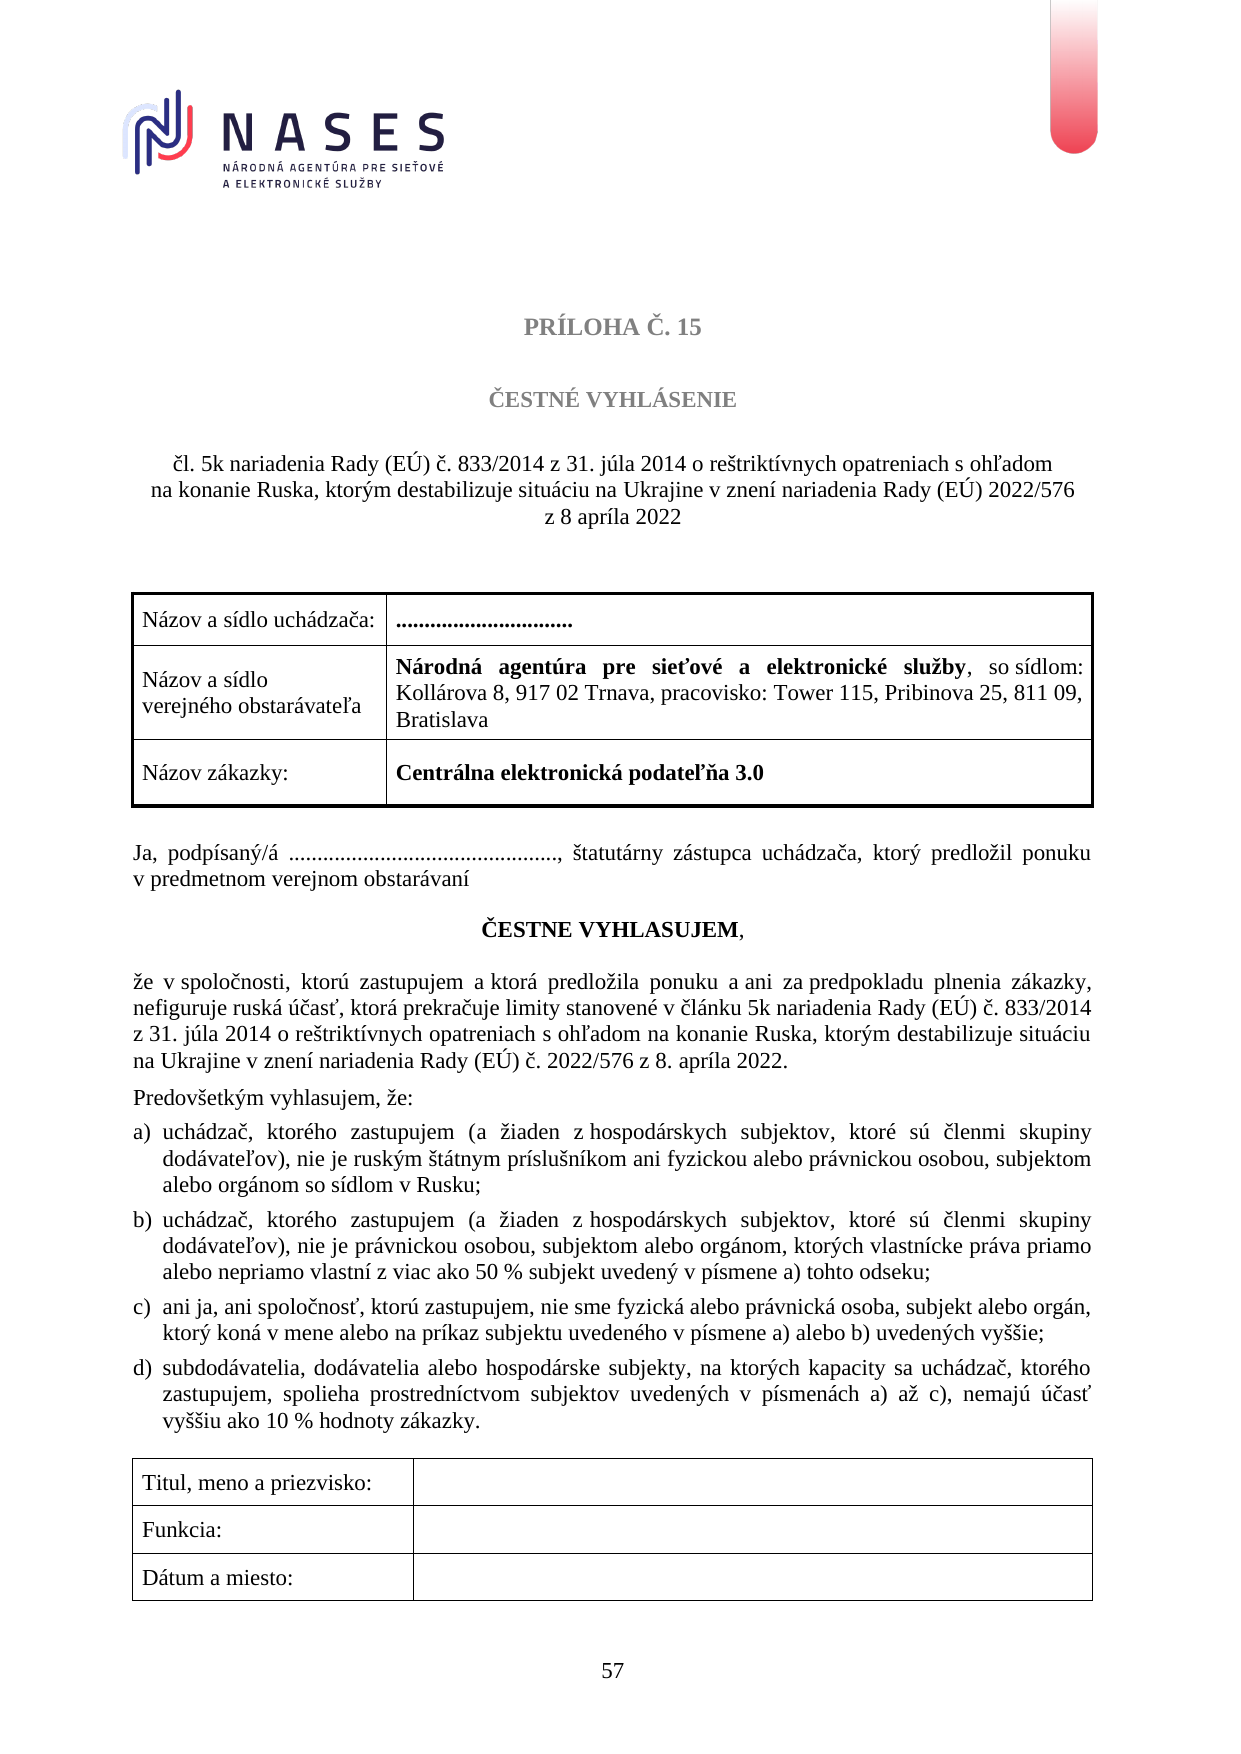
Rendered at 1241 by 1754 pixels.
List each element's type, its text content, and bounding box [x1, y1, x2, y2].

table_cell Názov zákazky: [134, 740, 386, 804]
table_header [414, 1459, 1092, 1505]
list subdodávatelia, dodávatelia alebo hospodárske subjekty, na ktorých kapacity sa uchádzač, ktorého zastupujem, spolieha prostredníctvom subjektov uvedených v písmenách a) až c), nemajú účasť vyššiu ako 10 % hodnoty zákazky. [133, 1354, 1092, 1433]
table_header Titul, meno a priezvisko: [133, 1459, 413, 1505]
table_cell Názov a sídlo verejného obstarávateľa [134, 646, 386, 739]
text čl. 5k nariadenia Rady (EÚ) č. 833/2014 z 31. júla 2014 o reštriktívnych opatreniach s ohľadom na konanie Ruska, ktorým destabilizuje situáciu na Ukrajine v znení nariadenia Rady (EÚ) 2022/576 z 8 apríla 2022 [133, 450, 1092, 529]
text Ja, podpísaný/á ..............................................., štatutárny zástupca uchádzača, ktorý predložil ponuku v predmetnom verejnom obstarávaní [133, 839, 1092, 891]
picture [92, 23, 467, 254]
table_header ............................... [387, 595, 1091, 645]
text ČESTNE VYHLASUJEM, [133, 916, 1092, 943]
table_cell Centrálna elektronická podateľňa 3.0 [387, 740, 1091, 804]
list uchádzač, ktorého zastupujem (a žiaden z hospodárskych subjektov, ktoré sú členmi skupiny dodávateľov), nie je právnickou osobou, subjektom alebo orgánom, ktorých vlastnícke práva priamo alebo nepriamo vlastní z viac ako 50 % subjekt uvedený v písmene a) tohto odseku; [133, 1206, 1092, 1285]
text Predovšetkým vyhlasujem, že: [133, 1083, 1092, 1110]
subtitle Čestné vyhlásenie [133, 386, 1092, 413]
table_cell Národná agentúra pre sieťové a elektronické služby, so sídlom: Kollárova 8, 917 02 Trnava, pracovisko: Tower 115, Pribinova 25, 811 09, Bratislava [387, 646, 1091, 739]
list uchádzač, ktorého zastupujem (a žiaden z hospodárskych subjektov, ktoré sú členmi skupiny dodávateľov), nie je ruským štátnym príslušníkom ani fyzickou alebo právnickou osobou, subjektom alebo orgánom so sídlom v Rusku; [133, 1118, 1092, 1197]
list ani ja, ani spoločnosť, ktorú zastupujem, nie sme fyzická alebo právnická osoba, subjekt alebo orgán, ktorý koná v mene alebo na príkaz subjektu uvedeného v písmene a) alebo b) uvedených vyššie; [133, 1293, 1092, 1346]
table_cell [414, 1506, 1092, 1553]
subtitle PRÍLOHA č. 15 [133, 312, 1092, 340]
picture [1037, 0, 1115, 157]
text že v spoločnosti, ktorú zastupujem a ktorá predložila ponuku a ani za predpokladu plnenia zákazky, nefiguruje ruská účasť, ktorá prekračuje limity stanovené v článku 5k nariadenia Rady (EÚ) č. 833/2014 z 31. júla 2014 o reštriktívnych opatreniach s ohľadom na konanie Ruska, ktorým destabilizuje situáciu na Ukrajine v znení nariadenia Rady (EÚ) č. 2022/576 z 8. apríla 2022. [133, 968, 1092, 1073]
table_cell Dátum a miesto: [133, 1554, 413, 1600]
table_cell [414, 1554, 1092, 1600]
table_header Názov a sídlo uchádzača: [134, 595, 386, 645]
table_cell Funkcia: [133, 1506, 413, 1553]
